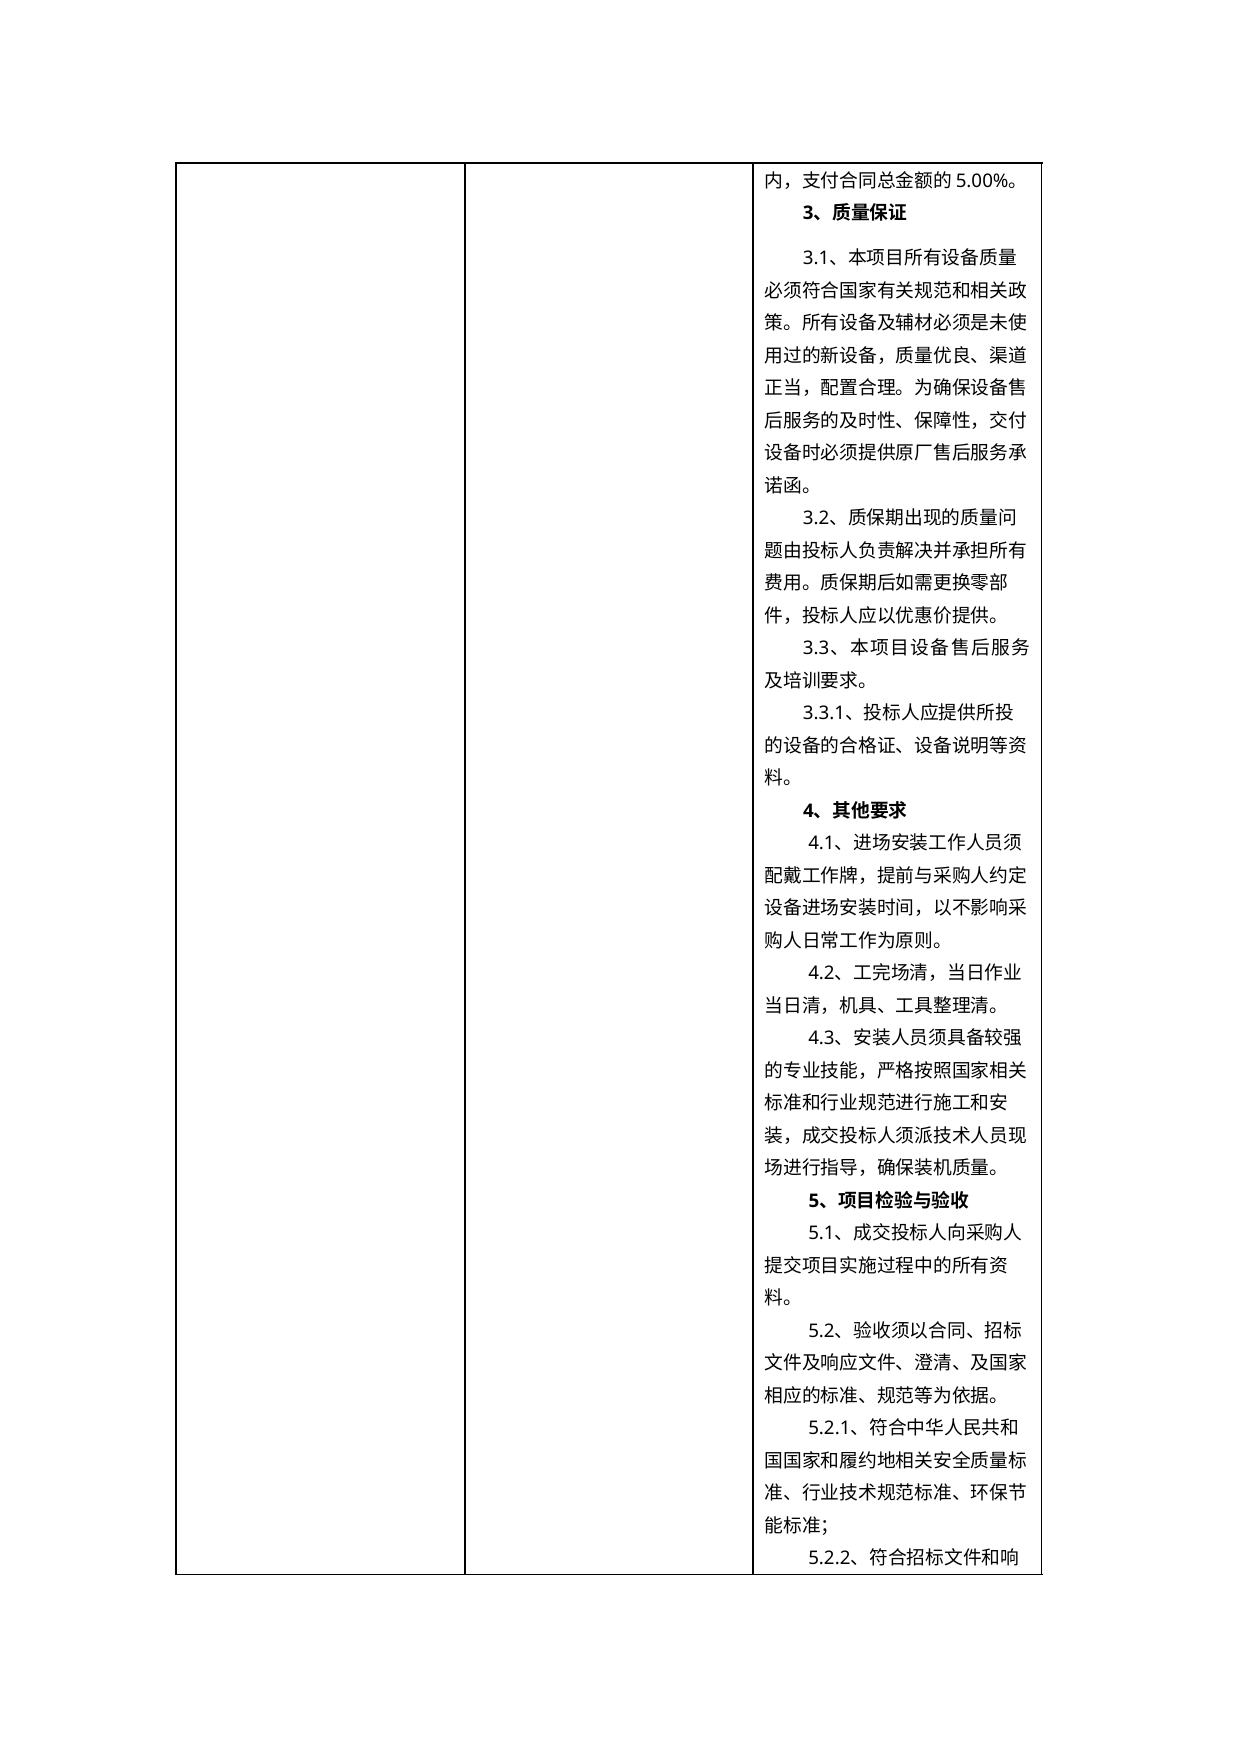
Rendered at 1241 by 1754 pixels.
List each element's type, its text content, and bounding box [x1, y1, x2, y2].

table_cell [754, 164, 1041, 1573]
table_cell ★ [466, 164, 752, 1573]
table_cell 2 [177, 164, 464, 1573]
